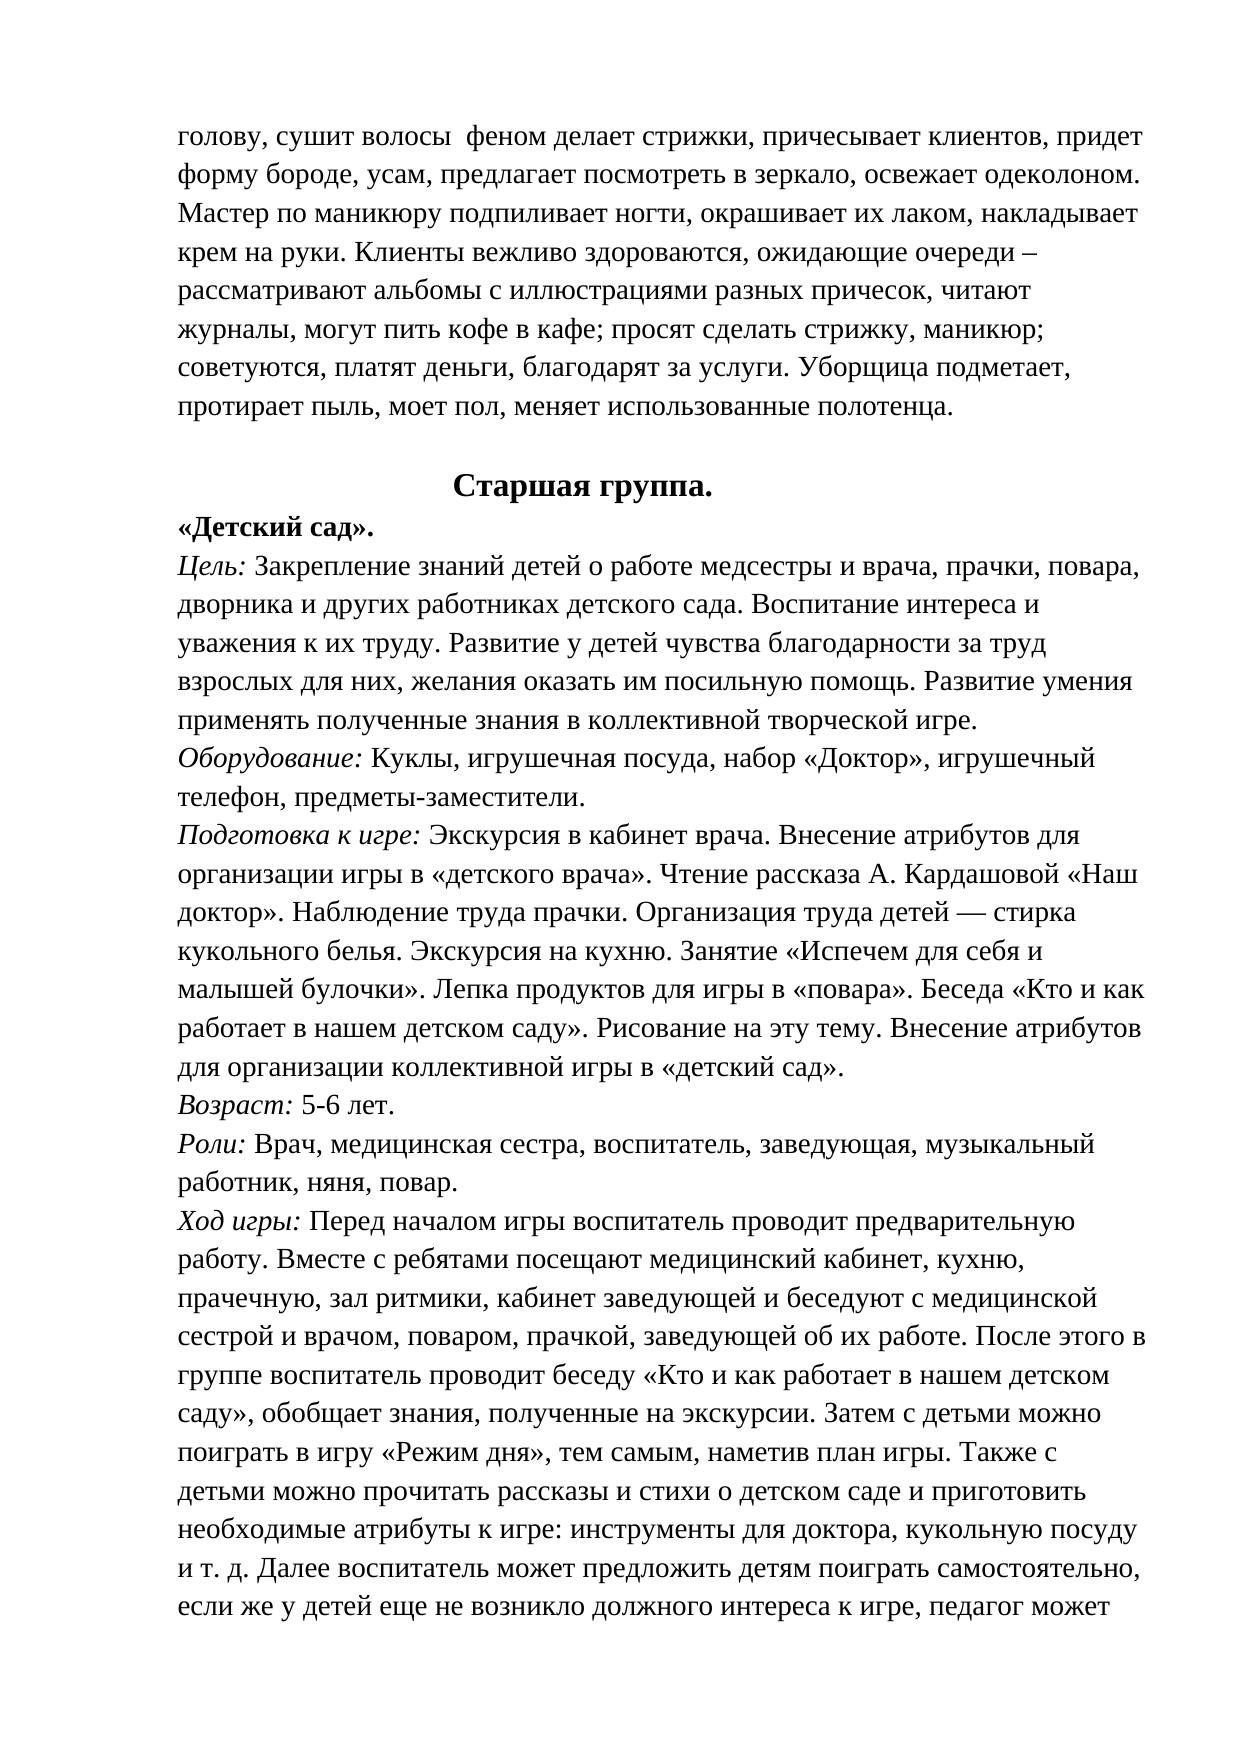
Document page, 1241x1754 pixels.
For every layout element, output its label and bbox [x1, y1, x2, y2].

text [177, 118, 1152, 1622]
